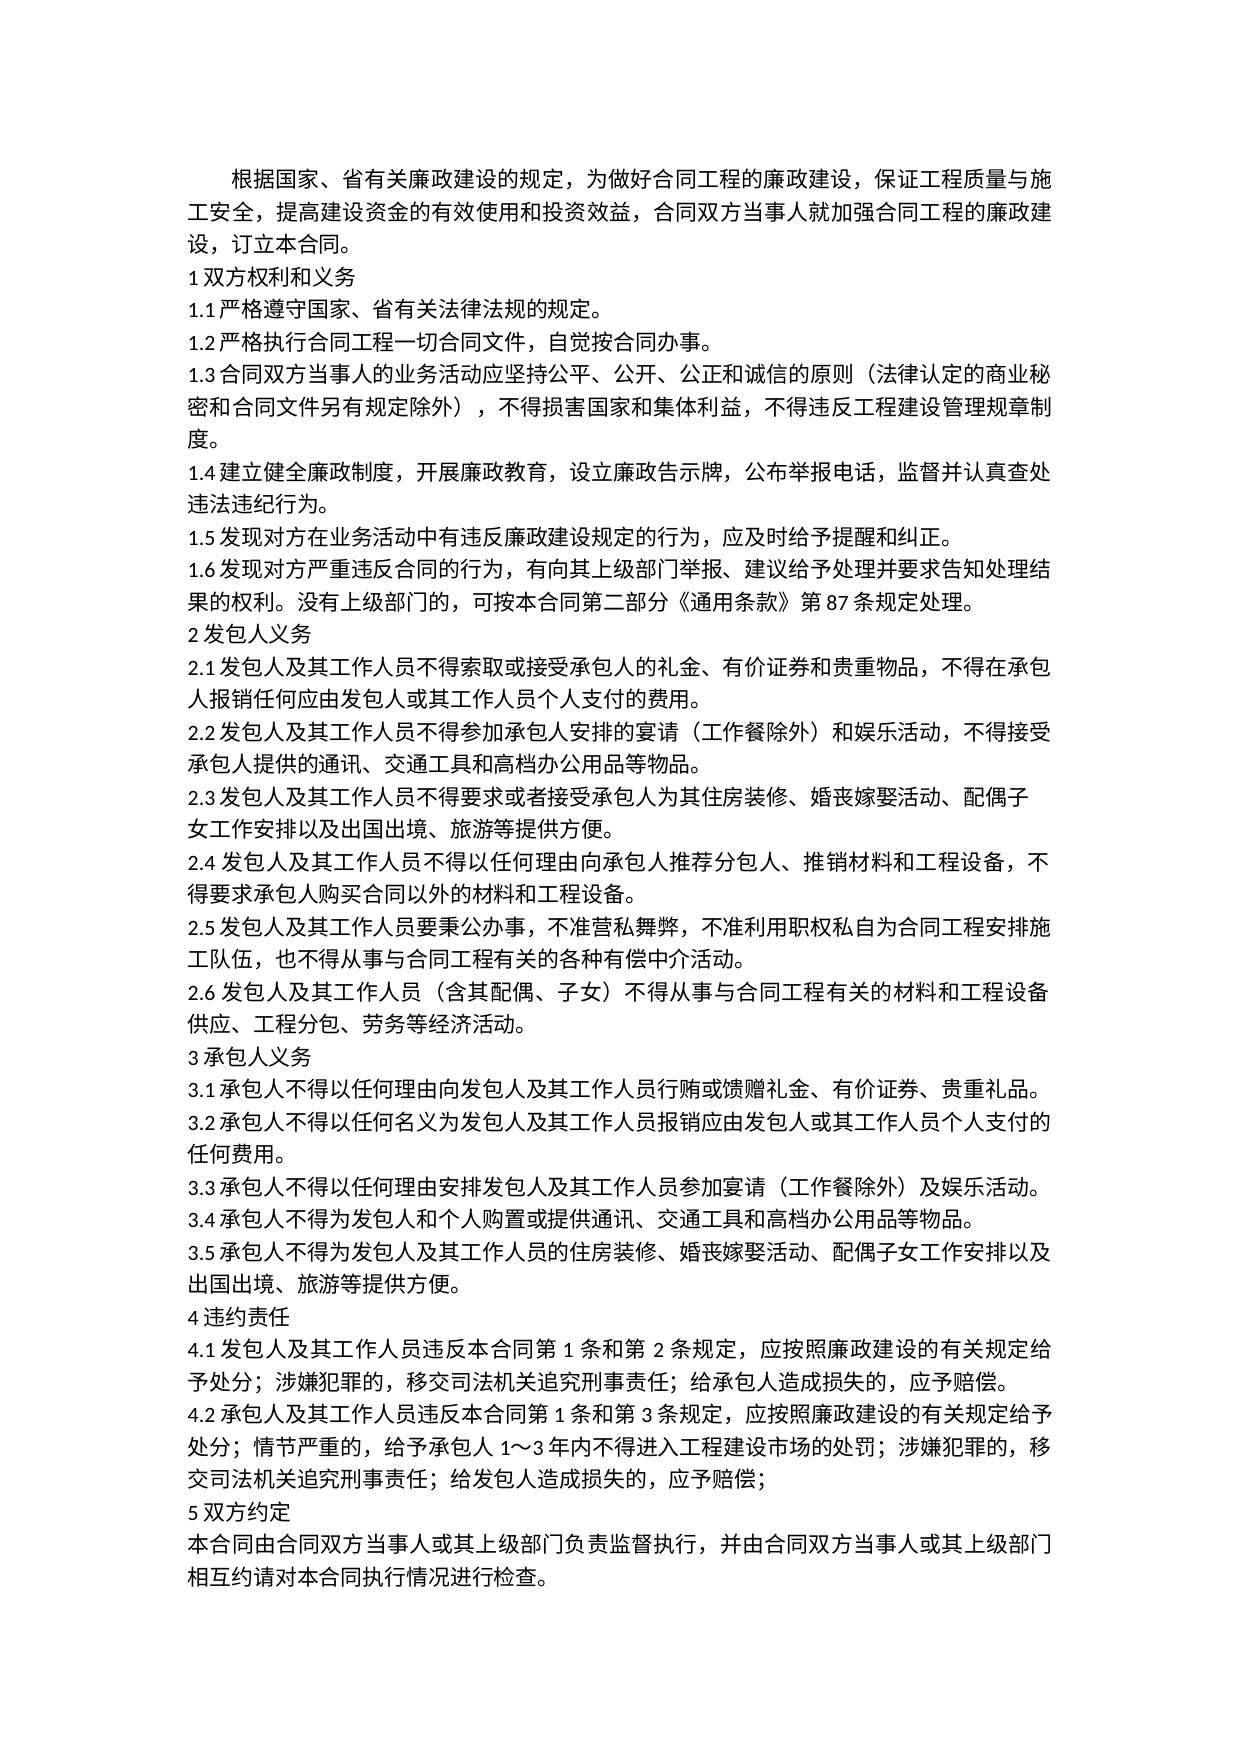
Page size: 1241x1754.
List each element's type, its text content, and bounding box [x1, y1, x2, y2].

text 2.4 发包人及其工作人员不得以任何理由向承包人推荐分包人、推销材料和工程设备，不 得要求承包人购买合同以外的材料和工程设备。 [187, 844, 1053, 909]
text 4违约责任 [187, 1299, 1053, 1332]
text 1.4建立健全廉政制度，开展廉政教育，设立廉政告示牌，公布举报电话，监督并认真查处违法违纪行为。 [187, 454, 1053, 519]
text 2.1发包人及其工作人员不得索取或接受承包人的礼金、有价证券和贵重物品，不得在承包人报销任何应由发包人或其工作人员个人支付的费用。 [187, 649, 1053, 714]
text 1双方权利和义务 [187, 259, 1053, 292]
text 2.5发包人及其工作人员要秉公办事，不准营私舞弊，不准利用职权私自为合同工程安排施工队伍，也不得从事与合同工程有关的各种有偿中介活动。 [187, 909, 1053, 974]
text 1.2严格执行合同工程一切合同文件，自觉按合同办事。 [187, 324, 1053, 357]
text 3.3承包人不得以任何理由安排发包人及其工作人员参加宴请（工作餐除外）及娱乐活动。 [187, 1169, 1053, 1202]
text 1.6发现对方严重违反合同的行为，有向其上级部门举报、建议给予处理并要求告知处理结果的权利。没有上级部门的，可按本合同第二部分《通用条款》第87 条规定处理。 [187, 552, 1053, 617]
text 1.3合同双方当事人的业务活动应坚持公平、公开、公正和诚信的原则（法律认定的商业秘密和合同文件另有规定除外），不得损害国家和集体利益，不得违反工程建设管理规章制度。 [187, 357, 1053, 454]
text 根据国家、省有关廉政建设的规定，为做好合同工程的廉政建设，保证工程质量与施工安全，提高建设资金的有效使用和投资效益，合同双方当事人就加强合同工程的廉政建设，订立本合同。 [187, 162, 1053, 259]
text 3.2承包人不得以任何名义为发包人及其工作人员报销应由发包人或其工作人员个人支付的任何费用。 [187, 1104, 1053, 1169]
text 2.3发包人及其工作人员不得要求或者接受承包人为其住房装修、婚丧嫁娶活动、配偶子 [187, 779, 1053, 812]
text 4.2承包人及其工作人员违反本合同第1 条和第 3 条规定，应按照廉政建设的有关规定给予处分；情节严重的，给予承包人 1～3 年内不得进入工程建设市场的处罚；涉嫌犯罪的，移交司法机关追究刑事责任；给发包人造成损失的，应予赔偿； [187, 1397, 1053, 1494]
text 3.5承包人不得为发包人及其工作人员的住房装修、婚丧嫁娶活动、配偶子女工作安排以及出国出境、旅游等提供方便。 [187, 1234, 1053, 1299]
text 2.2发包人及其工作人员不得参加承包人安排的宴请（工作餐除外）和娱乐活动，不得接受承包人提供的通讯、交通工具和高档办公用品等物品。 [187, 714, 1053, 779]
text 女工作安排以及出国出境、旅游等提供方便。 [187, 812, 1053, 844]
text 1.5发现对方在业务活动中有违反廉政建设规定的行为，应及时给予提醒和纠正。 [187, 519, 1053, 552]
text 1.1严格遵守国家、省有关法律法规的规定。 [187, 292, 1053, 324]
text 3.4承包人不得为发包人和个人购置或提供通讯、交通工具和高档办公用品等物品。 [187, 1202, 1053, 1234]
text 本合同由合同双方当事人或其上级部门负责监督执行，并由合同双方当事人或其上级部门相互约请对本合同执行情况进行检查。 [187, 1527, 1053, 1592]
text 2.6 发包人及其工作人员（含其配偶、子女）不得从事与合同工程有关的材料和工程设备 供应、工程分包、劳务等经济活动。 [187, 974, 1053, 1039]
text 3.1承包人不得以任何理由向发包人及其工作人员行贿或馈赠礼金、有价证券、贵重礼品。 [187, 1072, 1053, 1104]
text 5 双方约定 [187, 1494, 1053, 1527]
text 2发包人义务 [187, 617, 1053, 649]
text 4.1发包人及其工作人员违反本合同第1 条和第 2 条规定，应按照廉政建设的有关规定给 予处分；涉嫌犯罪的，移交司法机关追究刑事责任；给承包人造成损失的，应予赔偿。 [187, 1332, 1053, 1397]
text 3承包人义务 [187, 1039, 1053, 1072]
